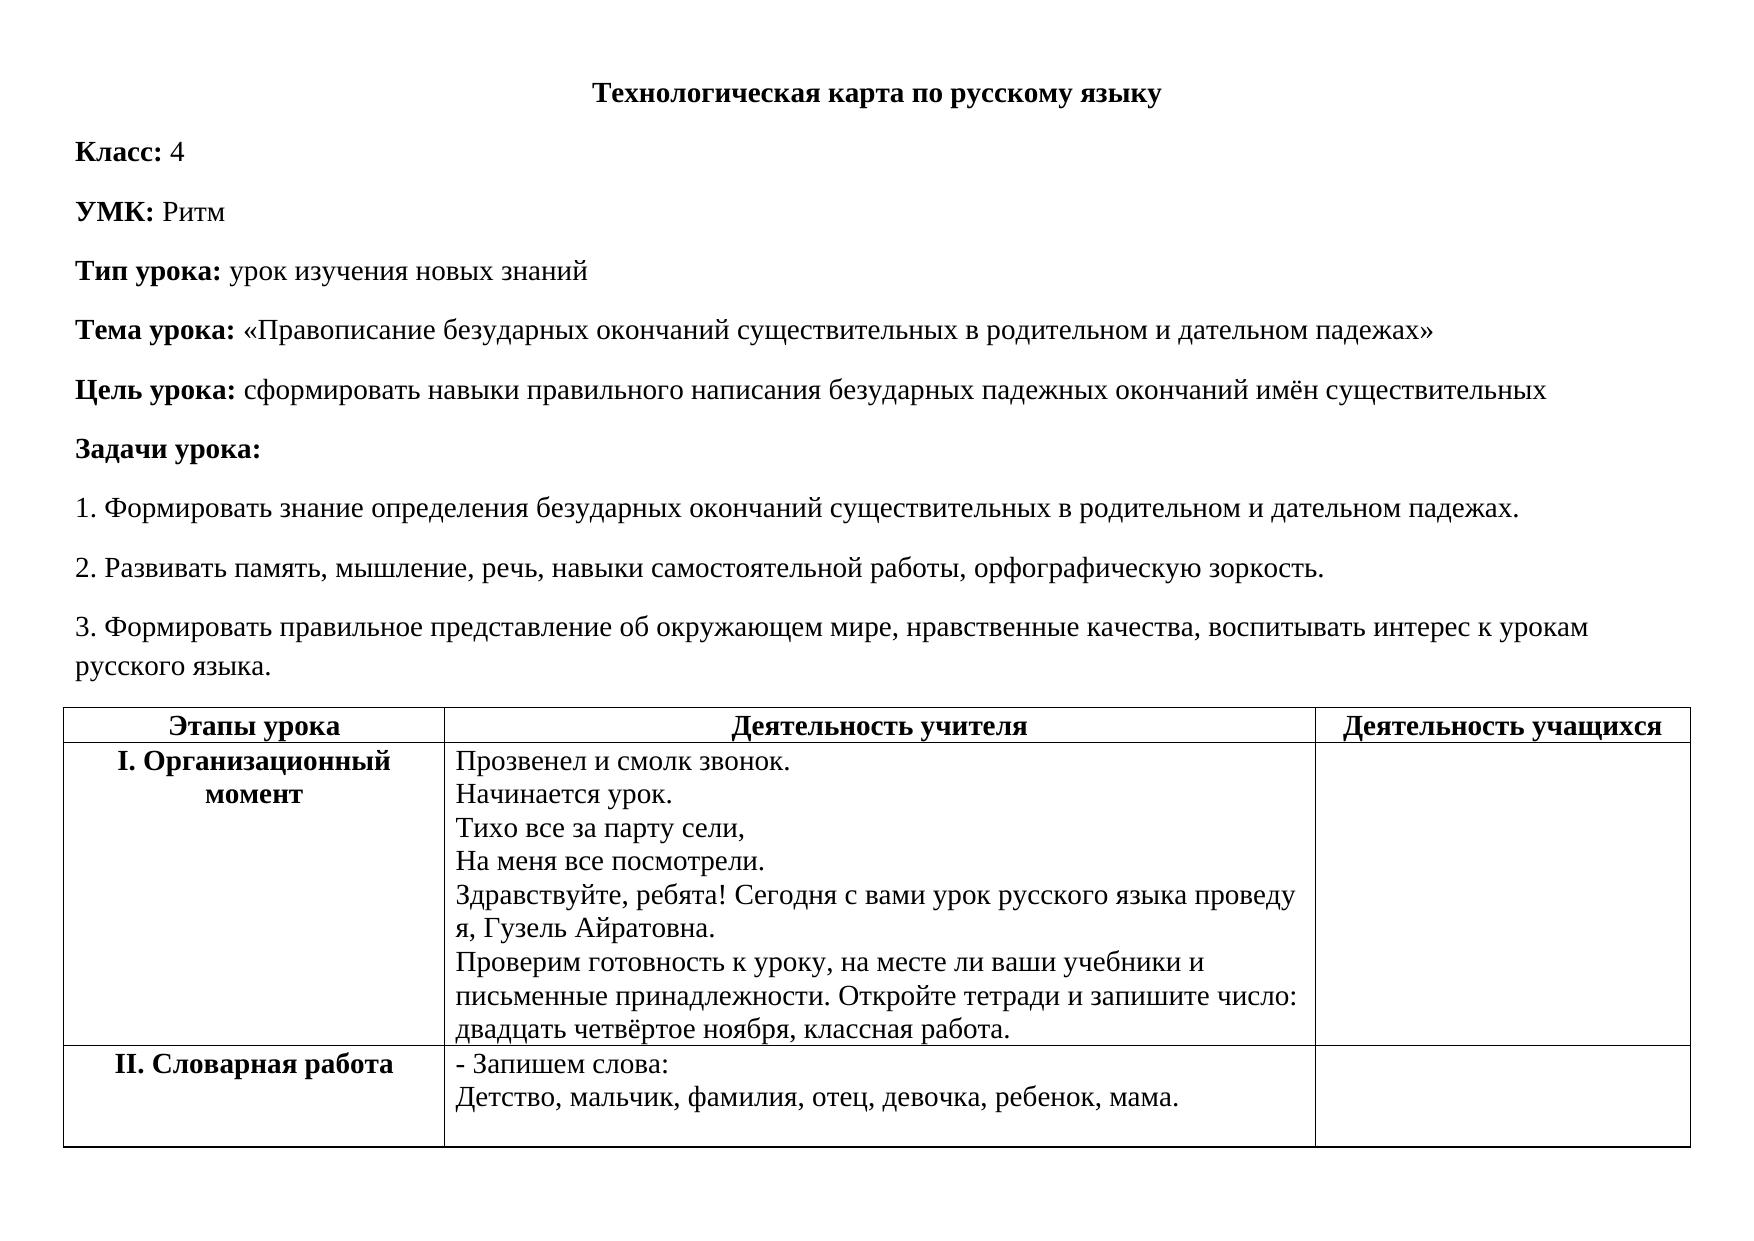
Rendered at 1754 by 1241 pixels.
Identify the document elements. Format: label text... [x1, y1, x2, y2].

table_header Деятельность учащихся [1316, 708, 1690, 742]
text Задачи урока: [75, 431, 1679, 465]
text Цель урока: сформировать навыки правильного написания безударных падежных окончаний имён существительных [75, 372, 1679, 405]
text Технологическая карта по русскому языку [75, 75, 1679, 108]
table_header Этапы урока [64, 708, 444, 742]
text Тип урока: урок изучения новых знаний [75, 253, 1679, 287]
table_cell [64, 1046, 444, 1146]
table_header Деятельность учителя [445, 708, 1315, 742]
text УМК: Ритм [75, 194, 1679, 227]
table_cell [445, 1046, 1315, 1146]
table_cell [1316, 1046, 1690, 1146]
text 1. Формировать знание определения безударных окончаний существительных в родительном и дательном падежах. [75, 491, 1679, 524]
text Класс: 4 [75, 134, 1679, 168]
table_cell [1316, 743, 1690, 1045]
text Тема урока: «Правописание безударных окончаний существительных в родительном и дательном падежах» [75, 312, 1679, 346]
table_cell I. Организационный момент [64, 743, 444, 1045]
table_cell Прозвенел и смолк звонок. Начинается урок. Тихо все за парту сели, На меня все посмотрели. Здравствуйте, ребята! Сегодня с вами урок русского языка проведу я, Гузель Айратовна. Проверим готовность к уроку, на месте ли ваши учебники и письменные принадлежности. Откройте тетради и запишите число: двадцать четвёртое ноября, классная работа. [445, 743, 1315, 1045]
text 2. Развивать память, мышление, речь, навыки самостоятельной работы, орфографическую зоркость. [75, 550, 1679, 583]
text 3. Формировать правильное представление об окружающем мире, нравственные качества, воспитывать интерес к урокам русского языка. [75, 609, 1679, 681]
